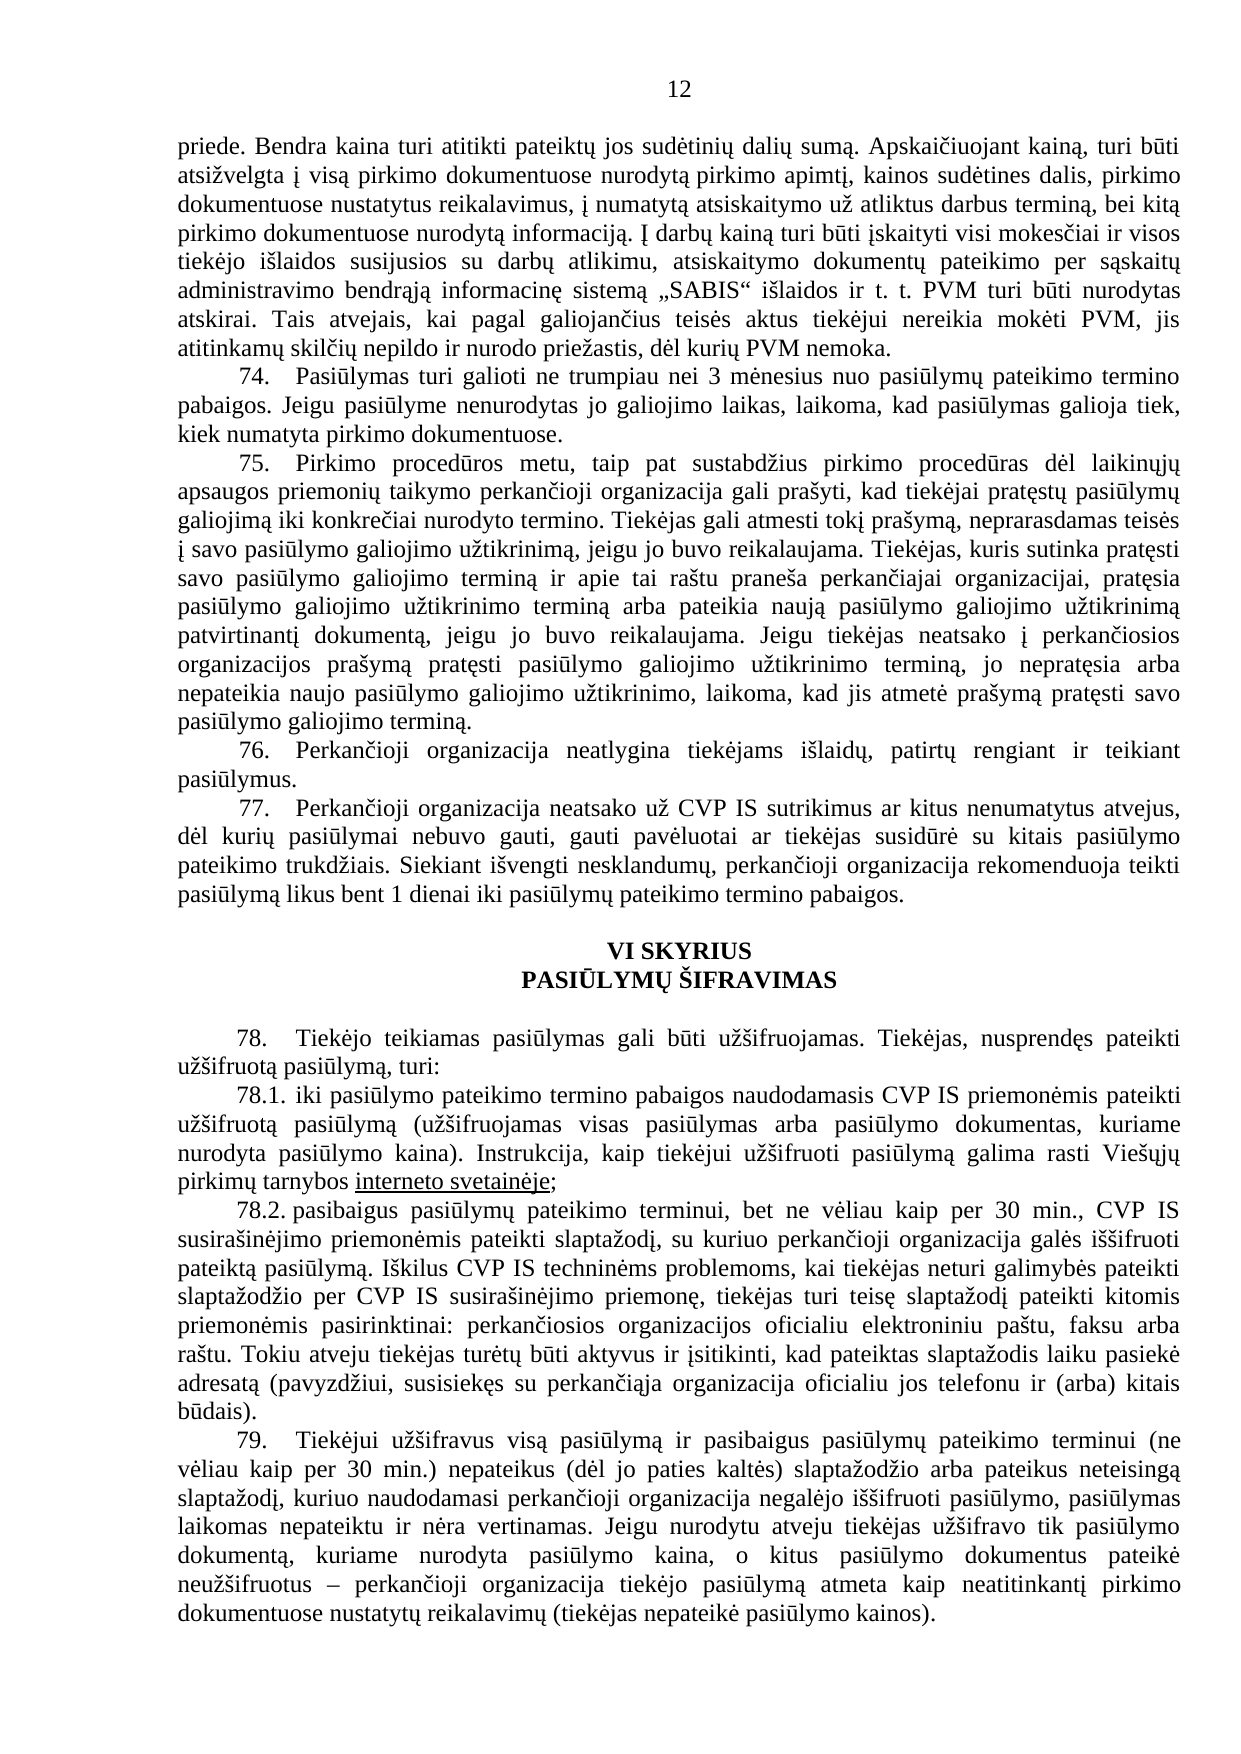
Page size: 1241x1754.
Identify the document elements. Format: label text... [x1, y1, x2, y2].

text 78.1. iki pasiūlymo pateikimo termino pabaigos naudodamasis CVP IS priemonėmis pateikti užšifruotą pasiūlymą (užšifruojamas visas pasiūlymas arba pasiūlymo dokumentas, kuriame nurodyta pasiūlymo kaina). Instrukcija, kaip tiekėjui užšifruoti pasiūlymą galima rasti Viešųjų pirkimų tarnybos interneto svetainėje; [177, 1080, 1181, 1195]
text 79. Tiekėjui užšifravus visą pasiūlymą ir pasibaigus pasiūlymų pateikimo terminui (ne vėliau kaip per 30 min.) nepateikus (dėl jo paties kaltės) slaptažodžio arba pateikus neteisingą slaptažodį, kuriuo naudodamasi perkančioji organizacija negalėjo iššifruoti pasiūlymo, pasiūlymas laikomas nepateiktu ir nėra vertinamas. Jeigu nurodytu atveju tiekėjas užšifravo tik pasiūlymo dokumentą, kuriame nurodyta pasiūlymo kaina, o kitus pasiūlymo dokumentus pateikė neužšifruotus – perkančioji organizacija tiekėjo pasiūlymą atmeta kaip neatitinkantį pirkimo dokumentuose nustatytų reikalavimų (tiekėjas nepateikė pasiūlymo kainos). [177, 1425, 1181, 1626]
text 78.2. pasibaigus pasiūlymų pateikimo terminui, bet ne vėliau kaip per 30 min., CVP IS susirašinėjimo priemonėmis pateikti slaptažodį, su kuriuo perkančioji organizacija galės iššifruoti pateiktą pasiūlymą. Iškilus CVP IS techninėms problemoms, kai tiekėjas neturi galimybės pateikti slaptažodžio per CVP IS susirašinėjimo priemonę, tiekėjas turi teisę slaptažodį pateikti kitomis priemonėmis pasirinktinai: perkančiosios organizacijos oficialiu elektroniniu paštu, faksu arba raštu. Tokiu atveju tiekėjas turėtų būti aktyvus ir įsitikinti, kad pateiktas slaptažodis laiku pasiekė adresatą (pavyzdžiui, susisiekęs su perkančiąja organizacija oficialiu jos telefonu ir (arba) kitais būdais). [177, 1195, 1181, 1425]
list Perkančioji organizacija neatlygina tiekėjams išlaidų, patirtų rengiant ir teikiant pasiūlymus. [177, 735, 1181, 793]
text VI SKYRIUS [177, 936, 1181, 965]
list Pasiūlymas turi galioti ne trumpiau nei 3 mėnesius nuo pasiūlymų pateikimo termino pabaigos. Jeigu pasiūlyme nenurodytas jo galiojimo laikas, laikoma, kad pasiūlymas galioja tiek, kiek numatyta pirkimo dokumentuose. [177, 361, 1181, 448]
list Pirkimo procedūros metu, taip pat sustabdžius pirkimo procedūras dėl laikinųjų apsaugos priemonių taikymo perkančioji organizacija gali prašyti, kad tiekėjai pratęstų pasiūlymų galiojimą iki konkrečiai nurodyto termino. Tiekėjas gali atmesti tokį prašymą, neprarasdamas teisės į savo pasiūlymo galiojimo užtikrinimą, jeigu jo buvo reikalaujama. Tiekėjas, kuris sutinka pratęsti savo pasiūlymo galiojimo terminą ir apie tai raštu praneša perkančiajai organizacijai, pratęsia pasiūlymo galiojimo užtikrinimo terminą arba pateikia naują pasiūlymo galiojimo užtikrinimą patvirtinantį dokumentą, jeigu jo buvo reikalaujama. Jeigu tiekėjas neatsako į perkančiosios organizacijos prašymą pratęsti pasiūlymo galiojimo užtikrinimo terminą, jo nepratęsia arba nepateikia naujo pasiūlymo galiojimo užtikrinimo, laikoma, kad jis atmetė prašymą pratęsti savo pasiūlymo galiojimo terminą. [177, 448, 1181, 735]
text PASIŪLYMŲ ŠIFRAVIMAS [177, 965, 1181, 994]
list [177, 131, 1181, 361]
list Perkančioji organizacija neatsako už CVP IS sutrikimus ar kitus nenumatytus atvejus, dėl kurių pasiūlymai nebuvo gauti, gauti pavėluotai ar tiekėjas susidūrė su kitais pasiūlymo pateikimo trukdžiais. Siekiant išvengti nesklandumų, perkančioji organizacija rekomenduoja teikti pasiūlymą likus bent 1 dienai iki pasiūlymų pateikimo termino pabaigos. [177, 793, 1181, 908]
text 78. Tiekėjo teikiamas pasiūlymas gali būti užšifruojamas. Tiekėjas, nusprendęs pateikti užšifruotą pasiūlymą, turi: [177, 1023, 1181, 1080]
